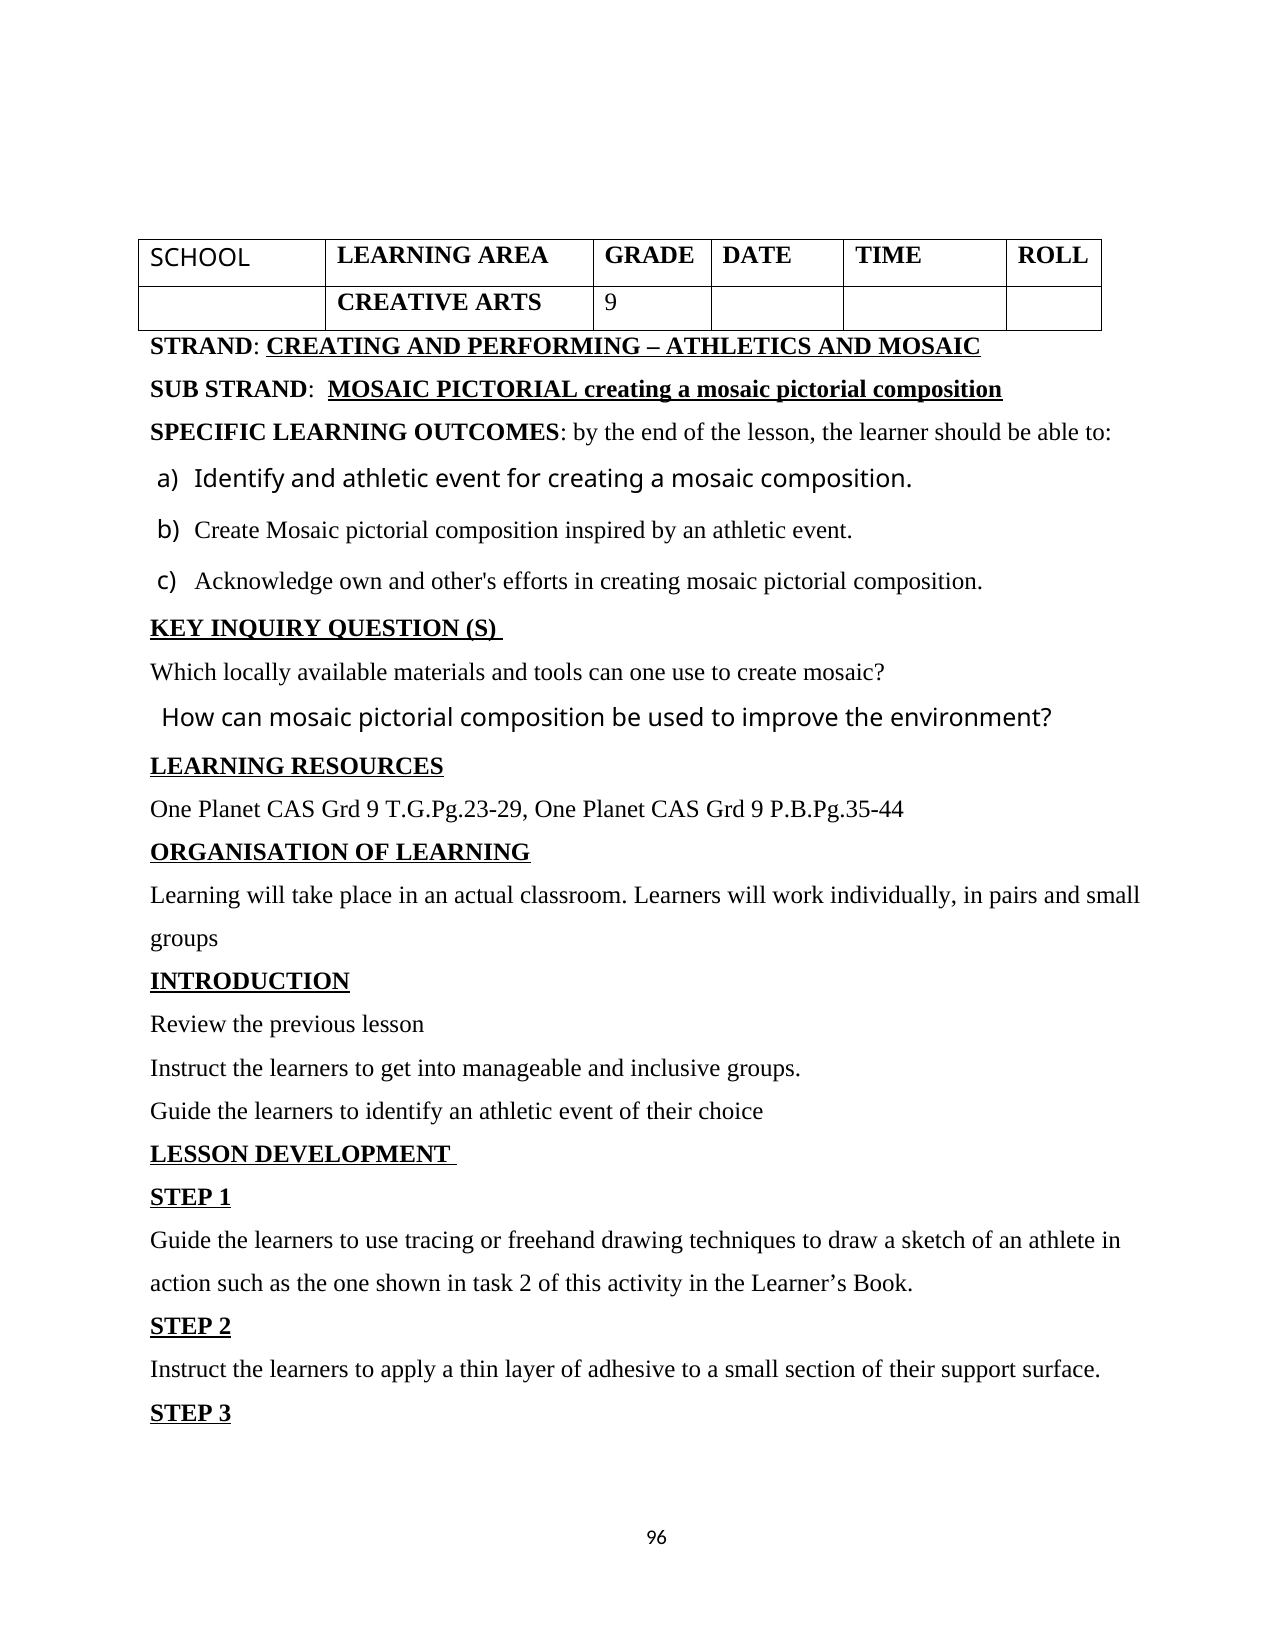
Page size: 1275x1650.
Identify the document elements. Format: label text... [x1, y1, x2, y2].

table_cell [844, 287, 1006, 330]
text INTRODUCTION [150, 966, 1162, 995]
text SUB STRAND: MOSAIC PICTORIAL creating a mosaic pictorial composition [150, 374, 1162, 403]
text LESSON DEVELOPMENT [150, 1139, 1162, 1168]
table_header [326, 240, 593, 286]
text Guide the learners to use tracing or freehand drawing techniques to draw a sketch of an athlete in action such as the one shown in task 2 of this activity in the Learner’s Book. [150, 1225, 1162, 1297]
text ORGANISATION OF LEARNING [150, 837, 1162, 866]
text One Planet CAS Grd 9 T.G.Pg.23-29, One Planet CAS Grd 9 P.B.Pg.35-44 [150, 794, 1162, 823]
text KEY INQUIRY QUESTION (S) [150, 613, 1162, 642]
text STEP 2 [150, 1311, 1162, 1340]
text STEP 3 [150, 1398, 1162, 1426]
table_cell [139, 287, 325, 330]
list Identify and athletic event for creating a mosaic composition. [157, 460, 1139, 494]
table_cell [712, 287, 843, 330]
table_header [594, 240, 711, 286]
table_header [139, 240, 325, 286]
text Which locally available materials and tools can one use to create mosaic? [150, 657, 1162, 685]
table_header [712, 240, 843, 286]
text STEP 1 [150, 1182, 1162, 1211]
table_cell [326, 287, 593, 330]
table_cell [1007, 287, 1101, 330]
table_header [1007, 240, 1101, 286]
text Instruct the learners to apply a thin layer of adhesive to a small section of their support surface. [150, 1354, 1162, 1383]
list Create Mosaic pictorial composition inspired by an athletic event. [157, 511, 1139, 546]
text Learning will take place in an actual classroom. Learners will work individually, in pairs and small groups [150, 880, 1162, 952]
text Review the previous lesson [150, 1009, 1162, 1038]
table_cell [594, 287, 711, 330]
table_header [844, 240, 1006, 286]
text SPECIFIC LEARNING OUTCOMES: by the end of the lesson, the learner should be able to: [150, 417, 1162, 446]
text Guide the learners to identify an athletic event of their choice [150, 1096, 1162, 1124]
text LEARNING RESOURCES [150, 751, 1162, 779]
text STRAND: CREATING AND PERFORMING – ATHLETICS AND MOSAIC [150, 331, 1162, 360]
text Instruct the learners to get into manageable and inclusive groups. [150, 1053, 1162, 1081]
text How can mosaic pictorial composition be used to improve the environment? [161, 700, 1134, 734]
list Acknowledge own and other's efforts in creating mosaic pictorial composition. [157, 562, 1139, 597]
